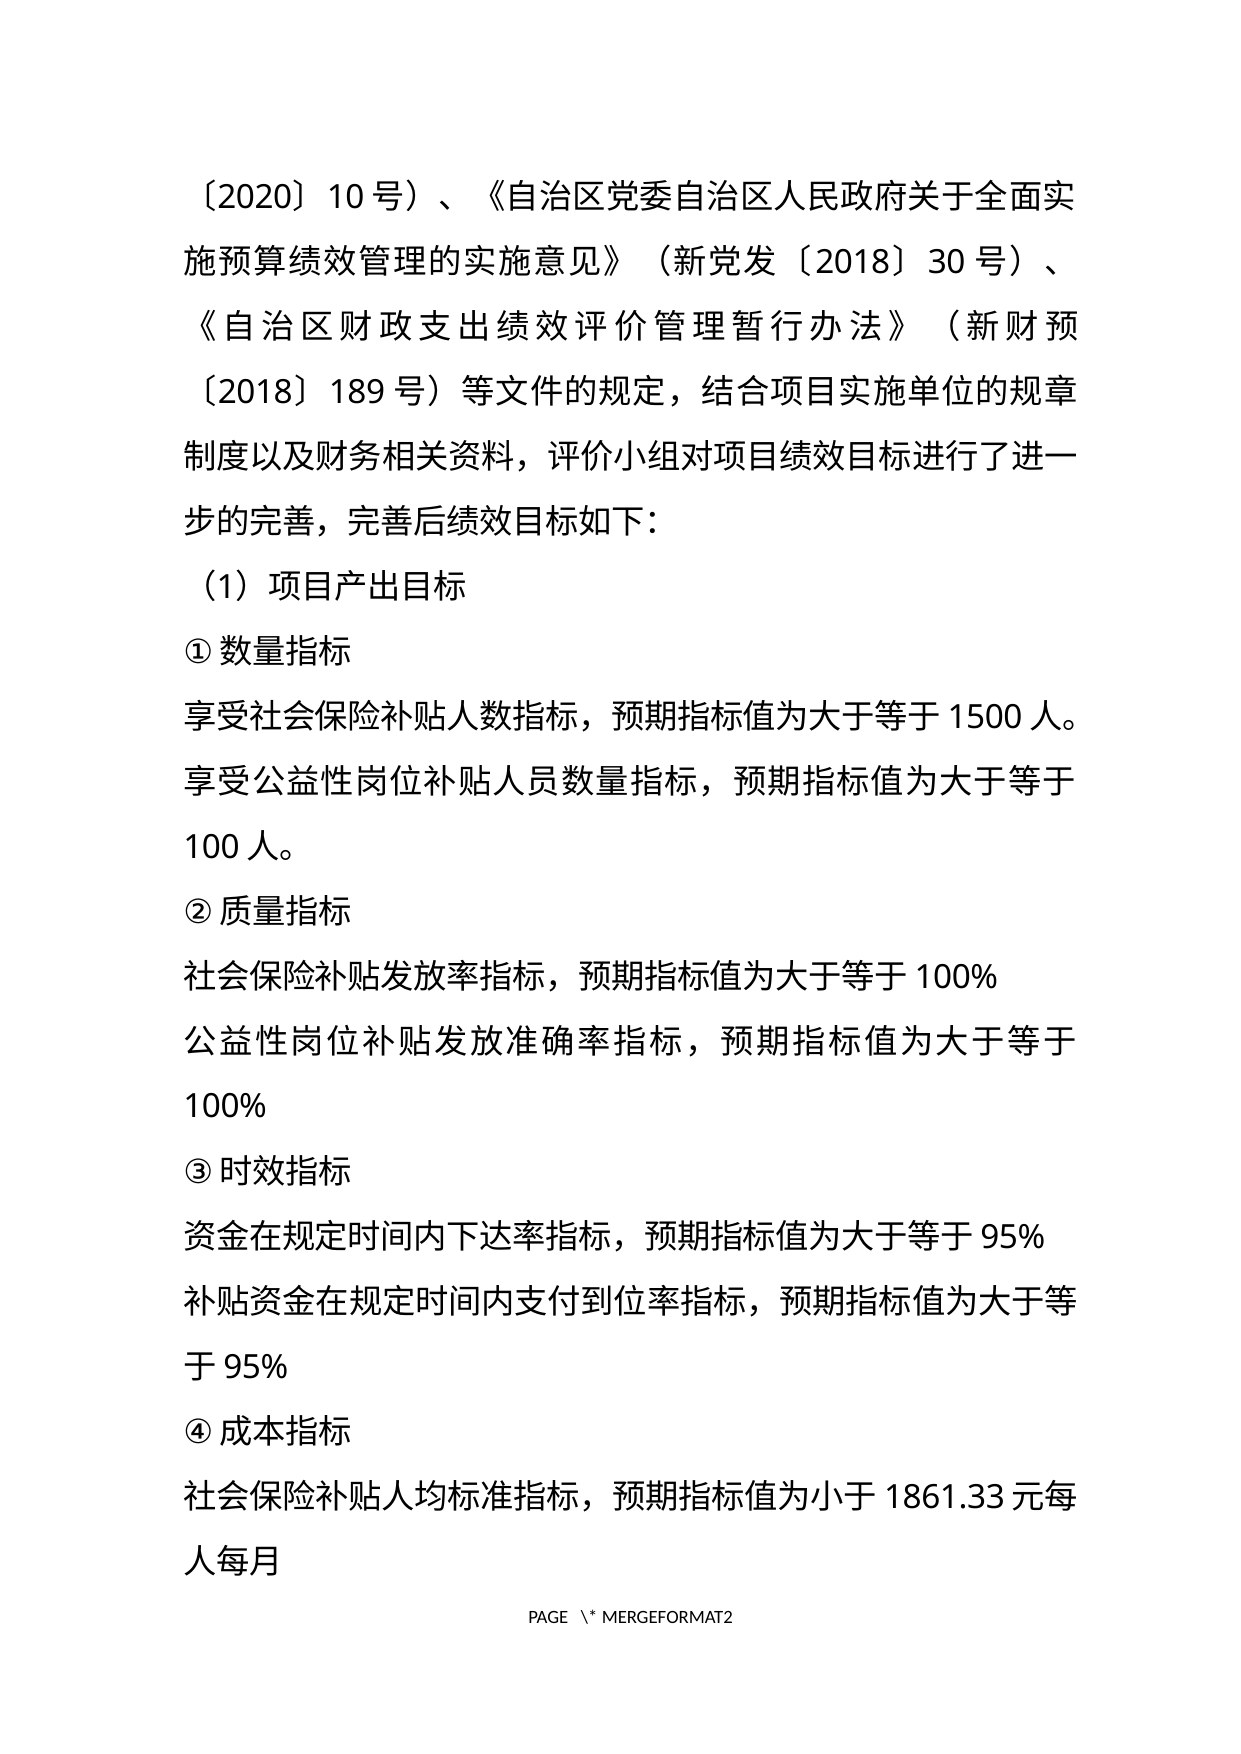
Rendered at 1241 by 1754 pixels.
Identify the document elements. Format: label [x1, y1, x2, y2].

text [183, 162, 1078, 1592]
